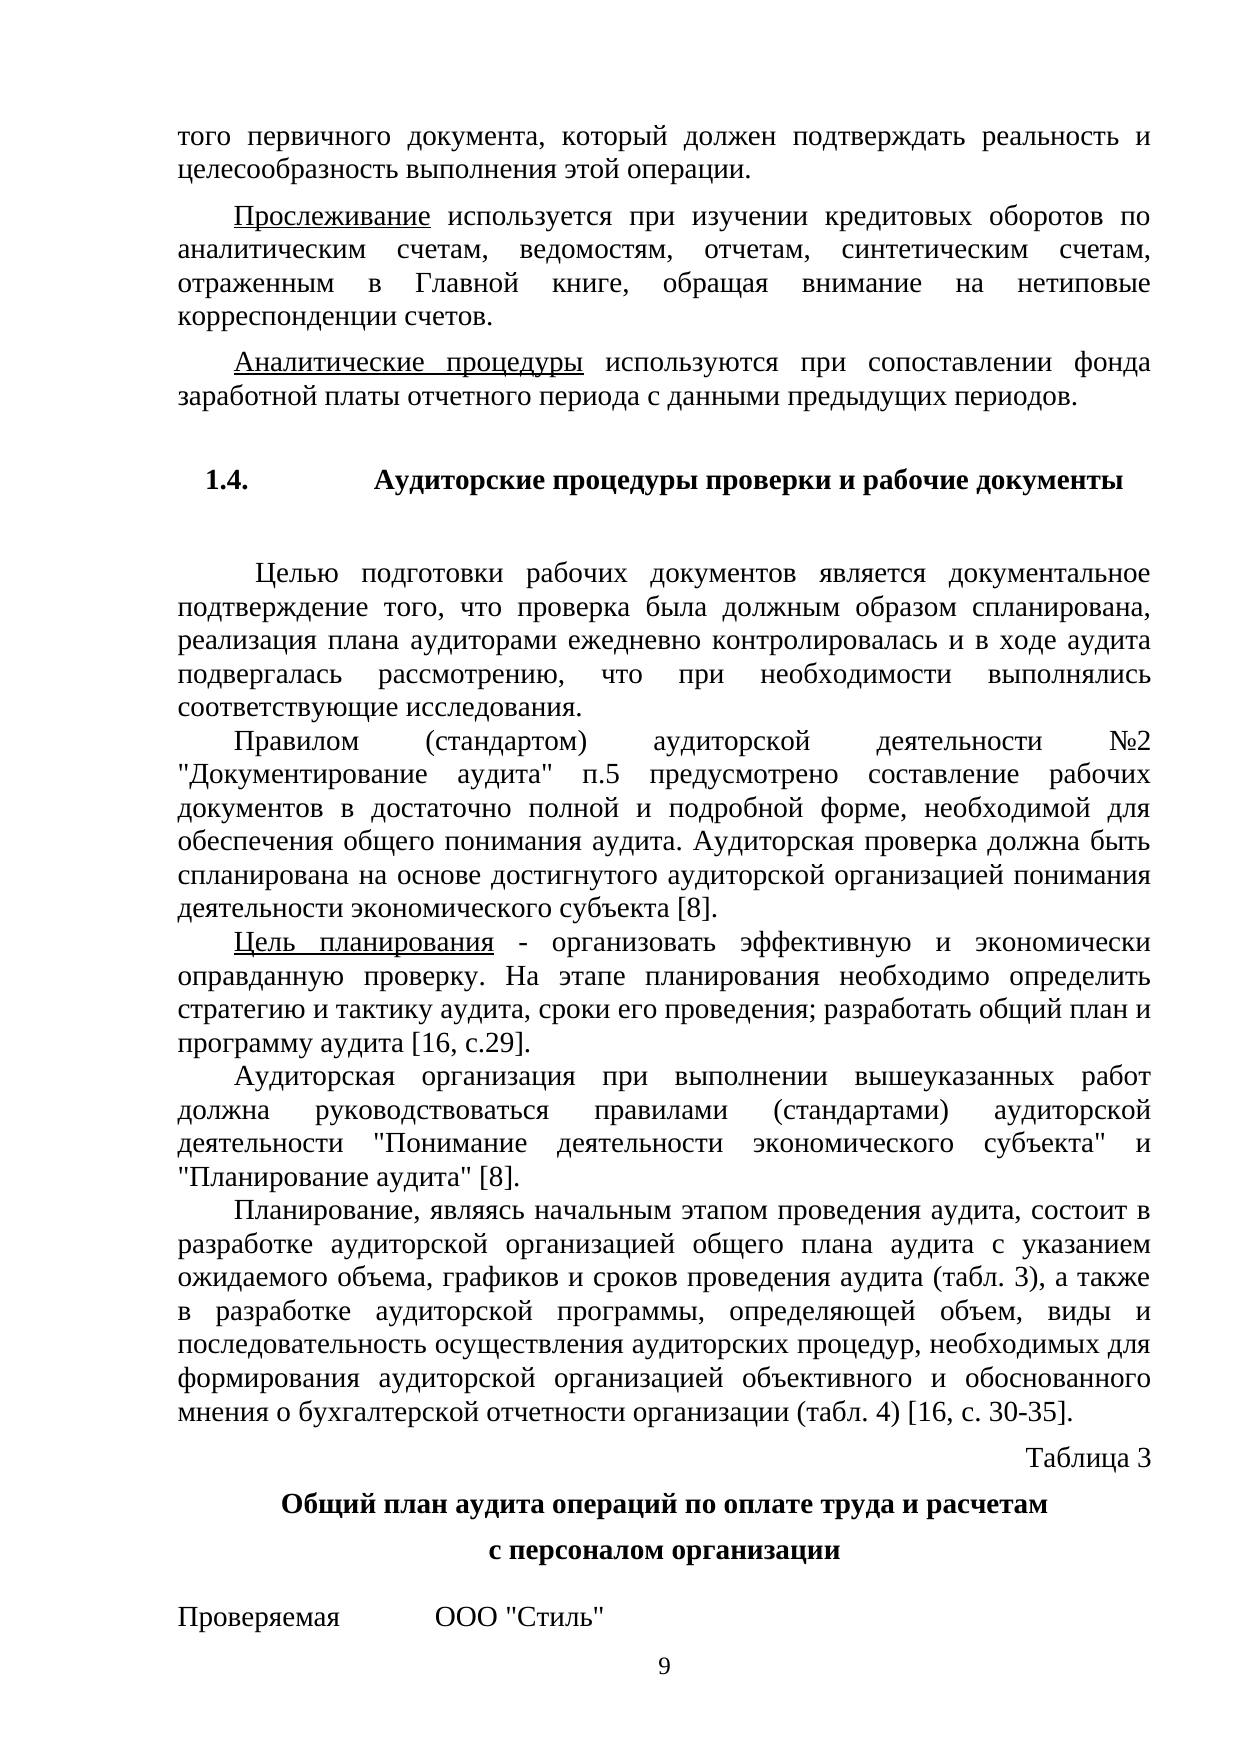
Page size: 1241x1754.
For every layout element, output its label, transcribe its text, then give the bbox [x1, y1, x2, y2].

text Общий план аудита операций по оплате труда и расчетам [177, 1486, 1152, 1519]
text Таблица 3 [177, 1440, 1152, 1473]
text Целью подготовки рабочих документов является документальное подтверждение того, что проверка была должным образом спланирована, реализация плана аудиторами ежедневно контролировалась и в ходе аудита подвергалась рассмотрению, что при необходимости выполнялись соответствующие исследования. [177, 555, 1152, 723]
text Аудиторская организация при выполнении вышеуказанных работ должна руководствоваться правилами (стандартами) аудиторской деятельности "Понимание деятельности экономического субъекта" и "Планирование аудита" [8]. [177, 1058, 1152, 1192]
text Планирование, являясь начальным этапом проведения аудита, состоит в разработке аудиторской организацией общего плана аудита с указанием ожидаемого объема, графиков и сроков проведения аудита (табл. 3), а также в разработке аудиторской программы, определяющей объем, виды и последовательность осуществления аудиторских процедур, необходимых для формирования аудиторской организацией объективного и обоснованного мнения о бухгалтерской отчетности организации (табл. 4) [16, c. 30-35]. [177, 1192, 1152, 1427]
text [177, 118, 1152, 185]
text Цель планирования - организовать эффективную и экономически оправданную проверку. На этапе планирования необходимо определить стратегию и тактику аудита, сроки его проведения; разработать общий план и программу аудита [16, c.29]. [177, 924, 1152, 1058]
text с персоналом организации [177, 1532, 1152, 1565]
text Проверяемая ООО "Стиль" [177, 1599, 1152, 1632]
list Аудиторские процедуры проверки и рабочие документы [177, 462, 1152, 495]
text Аналитические процедуры используются при сопоставлении фонда заработной платы отчетного периода с данными предыдущих периодов. [177, 344, 1152, 411]
text Правилом (стандартом) аудиторской деятельности №2 "Документирование аудита" п.5 предусмотрено составление рабочих документов в достаточно полной и подробной форме, необходимой для обеспечения общего понимания аудита. Аудиторская проверка должна быть спланирована на основе достигнутого аудиторской организацией понимания деятельности экономического субъекта [8]. [177, 723, 1152, 924]
text Прослеживание используется при изучении кредитовых оборотов по аналитическим счетам, ведомостям, отчетам, синтетическим счетам, отраженным в Главной книге, обращая внимание на нетиповые корреспонденции счетов. [177, 198, 1152, 332]
